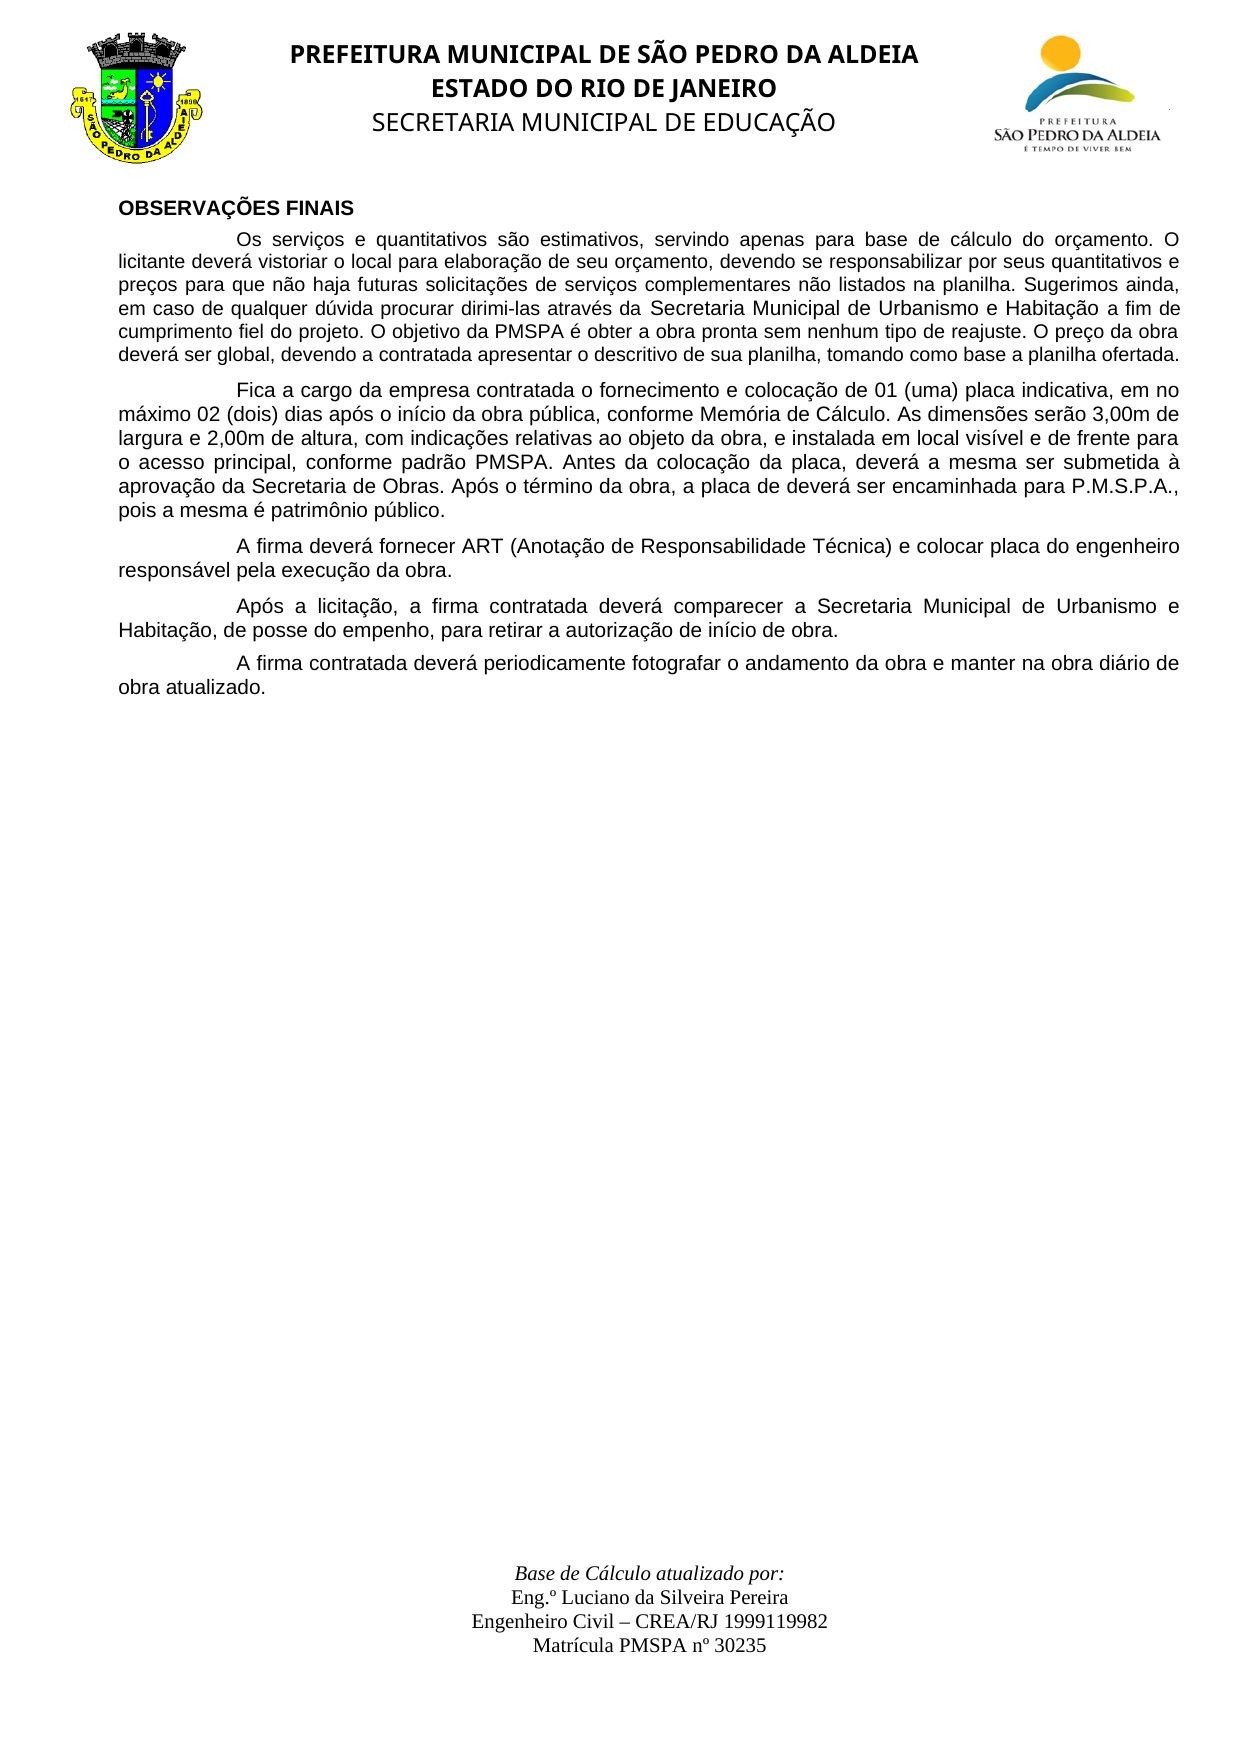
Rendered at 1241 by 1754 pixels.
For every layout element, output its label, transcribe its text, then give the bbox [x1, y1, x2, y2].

text Após a licitação, a firma contratada deverá comparecer a Secretaria Municipal de Urbanismo e Habitação, de posse do empenho, para retirar a autorização de início de obra. [118, 594, 1181, 642]
text A firma deverá fornecer ART (Anotação de Responsabilidade Técnica) e colocar placa do engenheiro responsável pela execução da obra. [118, 534, 1181, 582]
text A firma contratada deverá periodicamente fotografar o andamento da obra e manter na obra diário de obra atualizado. [118, 651, 1181, 698]
text Os serviços e quantitativos são estimativos, servindo apenas para base de cálculo do orçamento. O licitante deverá vistoriar o local para elaboração de seu orçamento, devendo se responsabilizar por seus quantitativos e preços para que não haja futuras solicitações de serviços complementares não listados na planilha. Sugerimos ainda, em caso de qualquer dúvida procurar dirimi-las através da Secretaria Municipal de Urbanismo e Habitação a fim de cumprimento fiel do projeto. O objetivo da PMSPA é obter a obra pronta sem nenhum tipo de reajuste. O preço da obra deverá ser global, devendo a contratada apresentar o descritivo de sua planilha, tomando como base a planilha ofertada. [118, 228, 1181, 365]
text OBSERVAÇÕES FINAIS [118, 195, 1181, 219]
text Fica a cargo da empresa contratada o fornecimento e colocação de 01 (uma) placa indicativa, em no máximo 02 (dois) dias após o início da obra pública, conforme Memória de Cálculo. As dimensões serão 3,00m de largura e 2,00m de altura, com indicações relativas ao objeto da obra, e instalada em local visível e de frente para o acesso principal, conforme padrão PMSPA. Antes da colocação da placa, deverá a mesma ser submetida à aprovação da Secretaria de Obras. Após o término da obra, a placa de deverá ser encaminhada para P.M.S.P.A., pois a mesma é patrimônio público. [118, 378, 1181, 521]
picture [63, 28, 206, 165]
picture [989, 28, 1180, 154]
